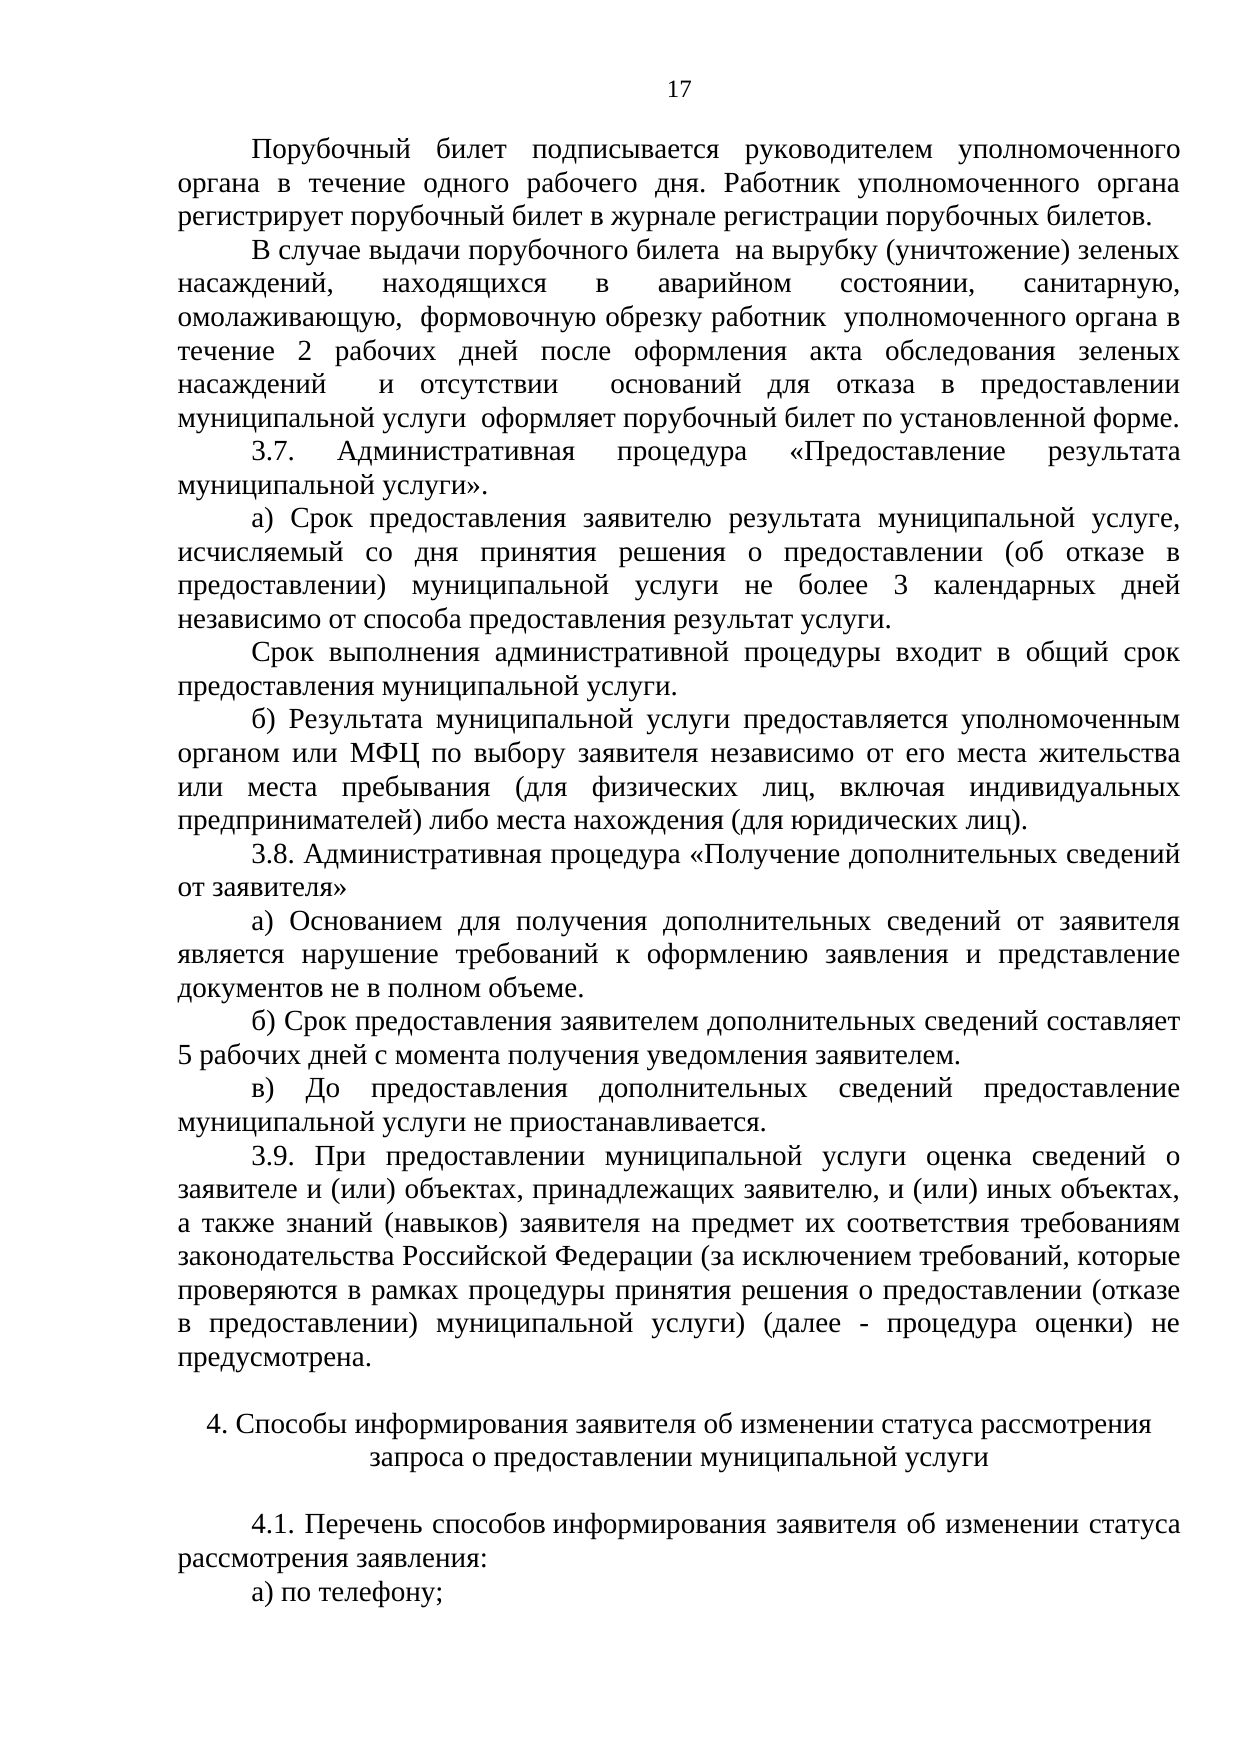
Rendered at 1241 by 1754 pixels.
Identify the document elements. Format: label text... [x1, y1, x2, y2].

text б) Срок предоставления заявителем дополнительных сведений составляет 5 рабочих дней с момента получения уведомления заявителем. [177, 1003, 1181, 1071]
text а) Основанием для получения дополнительных сведений от заявителя является нарушение требований к оформлению заявления и представление документов не в полном объеме. [177, 903, 1181, 1003]
text 3.8. Административная процедура «Получение дополнительных сведений от заявителя» [177, 836, 1181, 903]
text Срок выполнения административной процедуры входит в общий срок предоставления муниципальной услуги. [177, 634, 1181, 702]
text Порубочный билет подписывается руководителем уполномоченного органа в течение одного рабочего дня. Работник уполномоченного органа регистрирует порубочный билет в журнале регистрации порубочных билетов. [177, 131, 1181, 232]
text 3.9. При предоставлении муниципальной услуги оценка сведений о заявителе и (или) объектах, принадлежащих заявителю, и (или) иных объектах, а также знаний (навыков) заявителя на предмет их соответствия требованиям законодательства Российской Федерации (за исключением требований, которые проверяются в рамках процедуры принятия решения о предоставлении (отказе в предоставлении) муниципальной услуги) (далее - процедура оценки) не предусмотрена. [177, 1138, 1181, 1372]
text а) Срок предоставления заявителю результата муниципальной услуге, исчисляемый со дня принятия решения о предоставлении (об отказе в предоставлении) муниципальной услуги не более 3 календарных дней независимо от способа предоставления результат услуги. [177, 500, 1181, 634]
text в) До предоставления дополнительных сведений предоставление муниципальной услуги не приостанавливается. [177, 1071, 1181, 1138]
text 4.1. Перечень способов информирования заявителя об изменении статуса рассмотрения заявления: [177, 1507, 1181, 1574]
text 3.7. Административная процедура «Предоставление результата муниципальной услуги». [177, 433, 1181, 500]
text б) Результата муниципальной услуги предоставляется уполномоченным органом или МФЦ по выбору заявителя независимо от его места жительства или места пребывания (для физических лиц, включая индивидуальных предпринимателей) либо места нахождения (для юридических лиц). [177, 702, 1181, 836]
text 4. Способы информирования заявителя об изменении статуса рассмотрения запроса о предоставлении муниципальной услуги [177, 1406, 1181, 1473]
text а) по телефону; [177, 1574, 1181, 1607]
text В случае выдачи порубочного билета на вырубку (уничтожение) зеленых насаждений, находящихся в аварийном состоянии, санитарную, омолаживающую, формовочную обрезку работник уполномоченного органа в течение 2 рабочих дней после оформления акта обследования зеленых насаждений и отсутствии оснований для отказа в предоставлении муниципальной услуги оформляет порубочный билет по установленной форме. [177, 232, 1181, 433]
